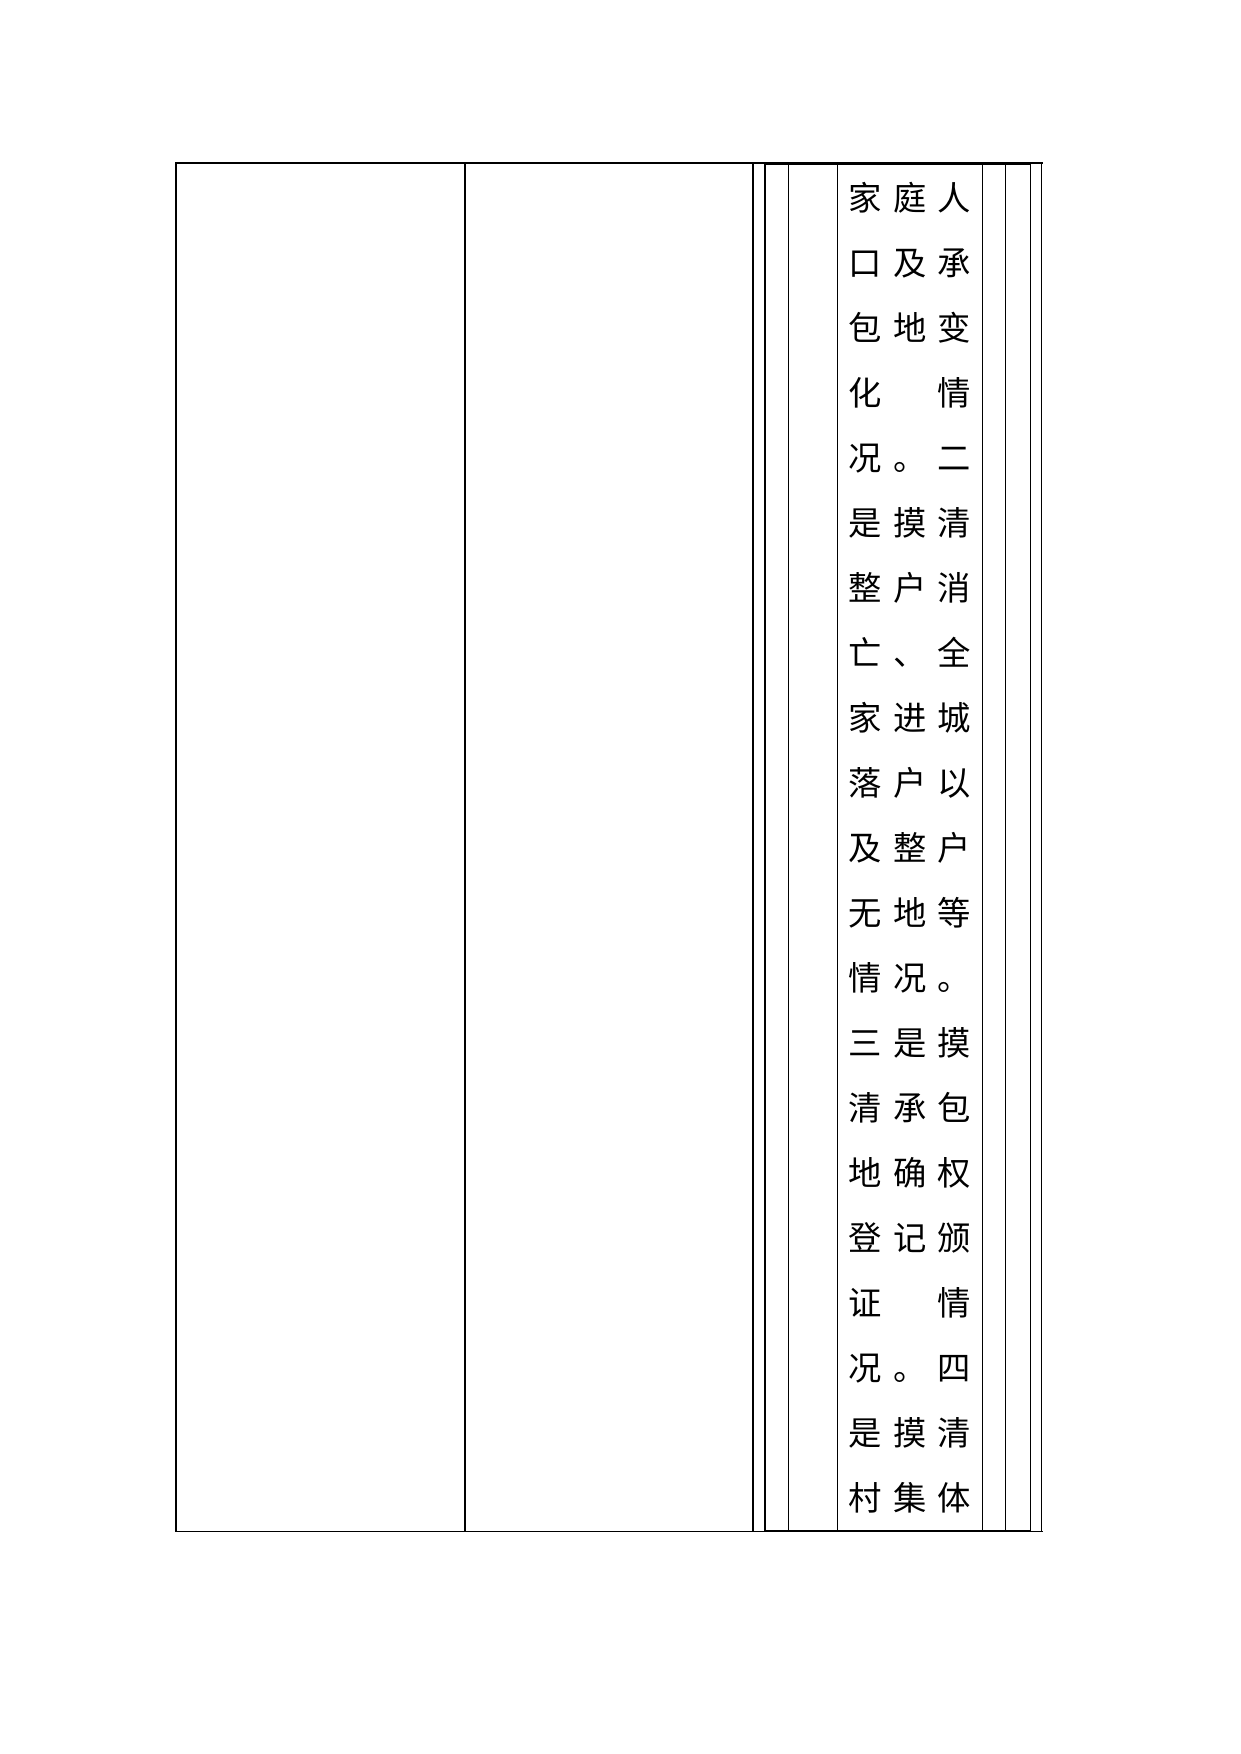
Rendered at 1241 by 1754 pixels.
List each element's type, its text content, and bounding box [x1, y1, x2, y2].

table_cell [789, 165, 837, 1530]
table_cell [983, 165, 1005, 1530]
table_cell [1031, 164, 1041, 1531]
table_cell 1 [177, 164, 464, 1531]
table_cell [466, 164, 752, 1531]
table_cell [754, 164, 764, 1531]
table_cell [1006, 165, 1030, 1530]
table_cell [838, 165, 982, 1530]
table_cell [766, 165, 788, 1530]
